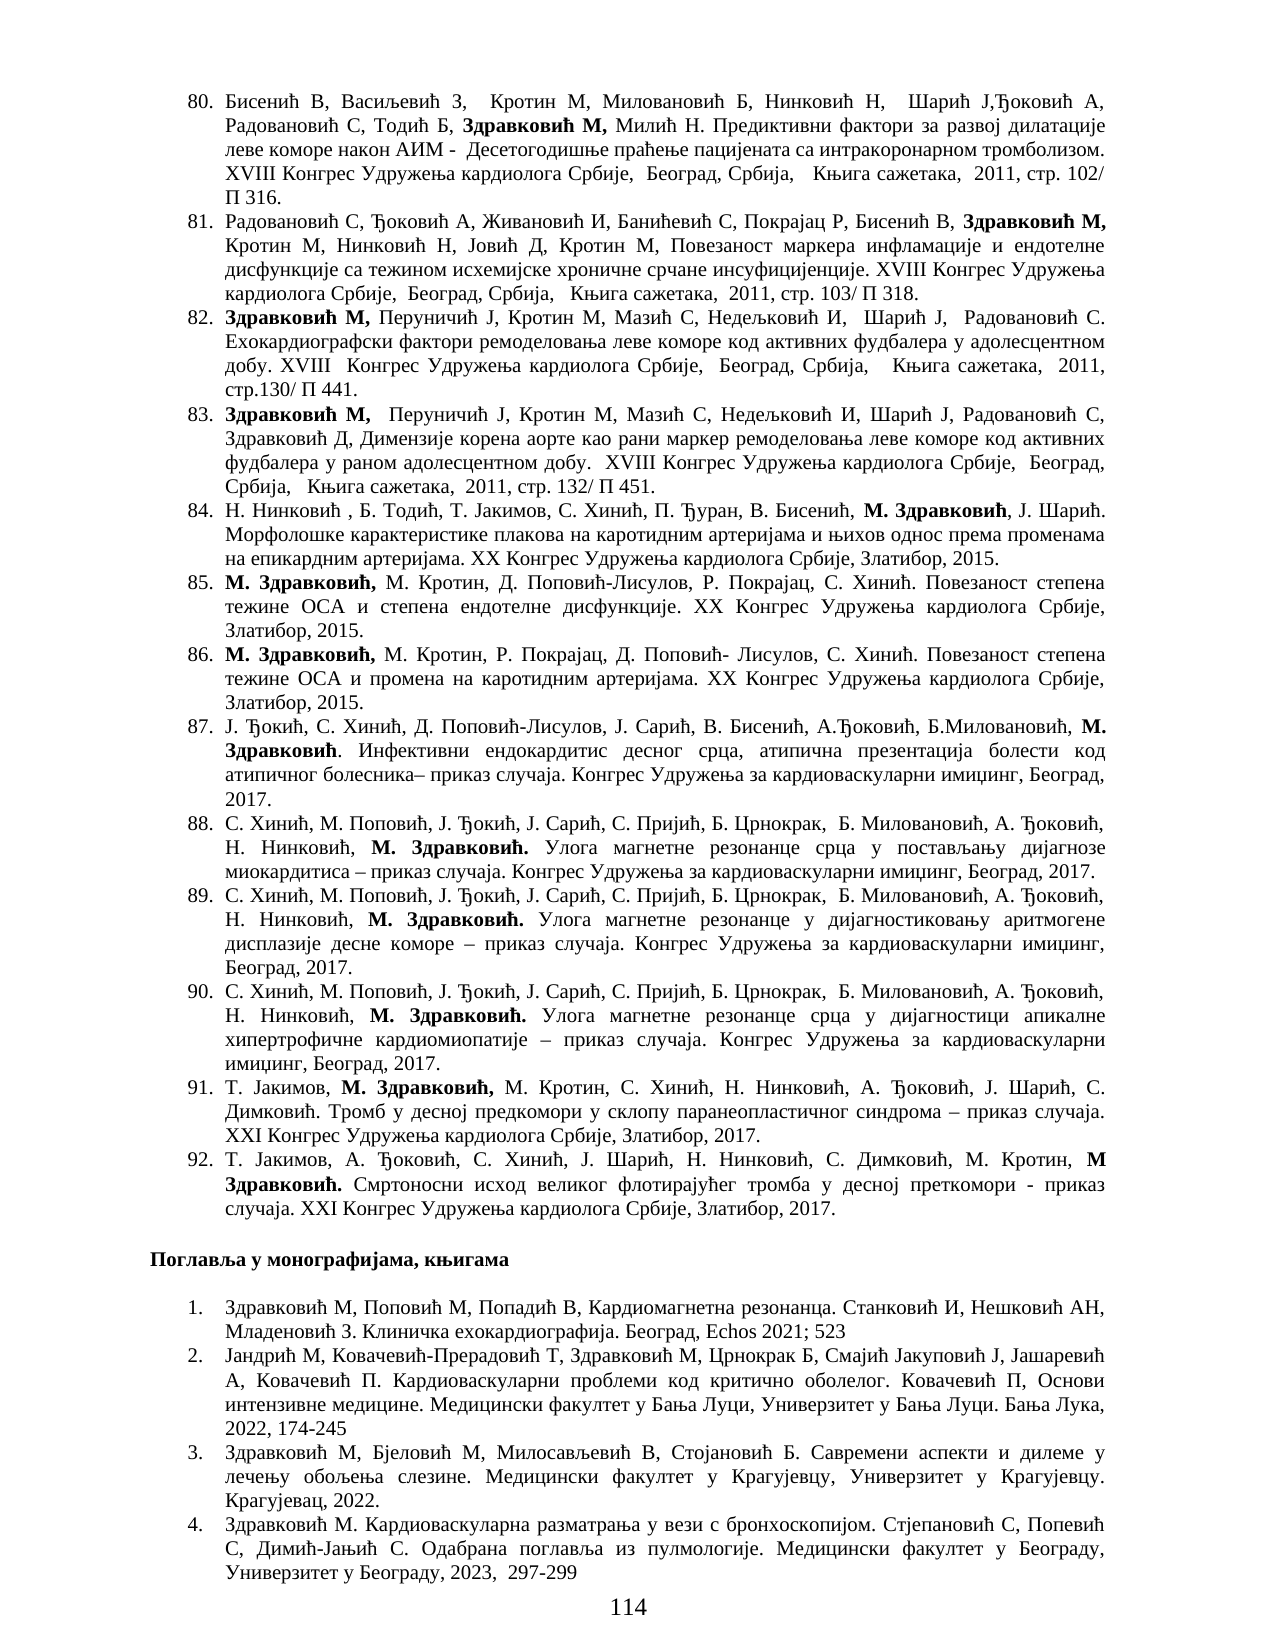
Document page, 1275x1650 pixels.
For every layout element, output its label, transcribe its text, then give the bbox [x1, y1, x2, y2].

list Здравковић М, Перуничић Ј, Кротин М, Мазић С, Недељковић И, Шарић Ј, Радовановић С, Здравковић Д, Димензије корена аорте као рани маркер ремоделовања леве коморе код активних фудбалера у раном адолесцентном добу. XVIII Конгрес Удружења кардиолога Србије, Београд, Србија, Књига сажетака, 2011, стр. 132/ П 451. [187, 401, 1106, 498]
list С. Хинић, М. Поповић, Ј. Ђокић, Ј. Сарић, С. Пријић, Б. Црнокрак, Б. Миловановић, А. Ђоковић, Н. Нинковић, М. Здравковић. Улога магнетне резонанце у дијагностиковању аритмогене дисплазије десне коморе – приказ случаја. Конгрес Удружења за кардиоваскуларни имиџинг, Београд, 2017. [187, 883, 1106, 979]
list Здравковић М, Поповић М, Попадић В, Кардиомагнетна резонанца. Станковић И, Нешковић АН, Младеновић З. Клиничка ехокардиографија. Београд, Echos 2021; 523 [187, 1295, 1106, 1343]
list Здравковић М, Бјеловић М, Милосављевић В, Стојановић Б. Савремени аспекти и дилеме у лечењу обољења слезине. Медицински факултет у Крагујевцу, Универзитет у Крагујевцу. Крагујевац, 2022. [187, 1440, 1106, 1512]
list Здравковић М. Кардиоваскуларна разматрања у вези с бронхоскопијом. Стјепановић С, Попевић С, Димић-Јањић С. Одабрана поглавља из пулмологије. Медицински факултет у Београду, Универзитет у Београду, 2023, 297-299 [187, 1512, 1106, 1584]
list М. Здравковић, М. Кротин, Р. Покрајац, Д. Поповић- Лисулов, С. Хинић. Повезаност степена тежине ОСА и промена на каротидним артеријама. XX Конгрес Удружења кардиолога Србије, Златибор, 2015. [187, 642, 1106, 714]
list М. Здравковић, М. Кротин, Д. Поповић-Лисулов, Р. Покрајац, С. Хинић. Повезаност степена тежине ОСА и степена ендотелне дисфункције. XX Конгрес Удружења кардиолога Србије, Златибор, 2015. [187, 570, 1106, 642]
list Јандрић М, Ковачевић-Прерадовић Т, Здравковић М, Црнокрак Б, Смајић Јакуповић Ј, Јашаревић А, Ковачевић П. Кардиоваскуларни проблеми код критично оболелог. Ковачевић П, Основи интензивне медицине. Медицински факултет у Бања Луци, Универзитет у Бања Луци. Бања Лука, 2022, 174-245 [187, 1343, 1106, 1440]
list Ј. Ђокић, С. Хинић, Д. Поповић-Лисулов, Ј. Сарић, В. Бисенић, А.Ђоковић, Б.Миловановић, М. Здравковић. Инфективни ендокардитис десног срца, атипична презентација болести код атипичног болесника– приказ случаја. Конгрес Удружења за кардиоваскуларни имиџинг, Београд, 2017. [187, 714, 1106, 811]
list Здравковић М, Перуничић Ј, Кротин М, Мазић С, Недељковић И, Шарић Ј, Радовановић С. Ехокардиографски фактори ремоделовања леве коморе код активних фудбалера у адолесцентном добу. XVIII Конгрес Удружења кардиолога Србије, Београд, Србија, Књига сажетака, 2011, стр.130/ П 441. [187, 305, 1106, 401]
list Н. Нинковић , Б. Тодић, Т. Јакимов, С. Хинић, П. Ђуран, В. Бисенић, М. Здравковић, Ј. Шарић. Морфолошке карактеристике плакова на каротидним артеријама и њихов однос према променама на епикардним артеријама. XX Конгрес Удружења кардиолога Србије, Златибор, 2015. [187, 498, 1106, 570]
list Т. Јакимов, А. Ђоковић, С. Хинић, Ј. Шарић, Н. Нинковић, С. Димковић, М. Кротин, М Здравковић. Смртоносни исход великог флотирајућег тромба у десној преткомори - приказ случаја. XXI Конгрес Удружења кардиолога Србије, Златибор, 2017. [187, 1147, 1106, 1219]
list Бисенић В, Васиљевић З, Кротин М, Миловановић Б, Нинковић Н, Шарић Ј,Ђоковић А, Радовановић С, Тодић Б, Здравковић М, Милић Н. Предиктивни фактори за развој дилатације леве коморе након АИМ - Десетогодишње праћење пацијената са интракоронарном тромболизом. XVIII Конгрес Удружења кардиолога Србије, Београд, Србија, Књига сажетака, 2011, стр. 102/ П 316. [187, 89, 1106, 209]
list Радовановић С, Ђоковић А, Живановић И, Банићевић С, Покрајац Р, Бисенић В, Здравковић М, Кротин М, Нинковић Н, Јовић Д, Кротин М, Повезаност маркера инфламације и ендотелне дисфункције са тежином исхемијске хроничне срчане инсуфицијенције. XVIII Конгрес Удружења кардиолога Србије, Београд, Србија, Књига сажетака, 2011, стр. 103/ П 318. [187, 209, 1106, 305]
list С. Хинић, М. Поповић, Ј. Ђокић, Ј. Сарић, С. Пријић, Б. Црнокрак, Б. Миловановић, А. Ђоковић, Н. Нинковић, М. Здравковић. Улога магнетне резонанце срца у дијагностици апикалне хипертрофичне кардиомиопатије – приказ случаја. Конгрес Удружења за кардиоваскуларни имиџинг, Београд, 2017. [187, 979, 1106, 1075]
list Т. Јакимов, М. Здравковић, М. Кротин, С. Хинић, Н. Нинковић, А. Ђоковић, Ј. Шарић, С. Димковић. Тромб у десној предкомори у склопу паранеопластичног синдрома – приказ случаја. XXI Конгрес Удружења кардиолога Србије, Златибор, 2017. [187, 1075, 1106, 1147]
text Поглавља у монографијама, књигама [150, 1247, 1106, 1271]
list С. Хинић, М. Поповић, Ј. Ђокић, Ј. Сарић, С. Пријић, Б. Црнокрак, Б. Миловановић, А. Ђоковић, Н. Нинковић, М. Здравковић. Улога магнетне резонанце срца у постављању дијагнозе миокардитиса – приказ случаја. Конгрес Удружења за кардиоваскуларни имиџинг, Београд, 2017. [187, 811, 1106, 883]
